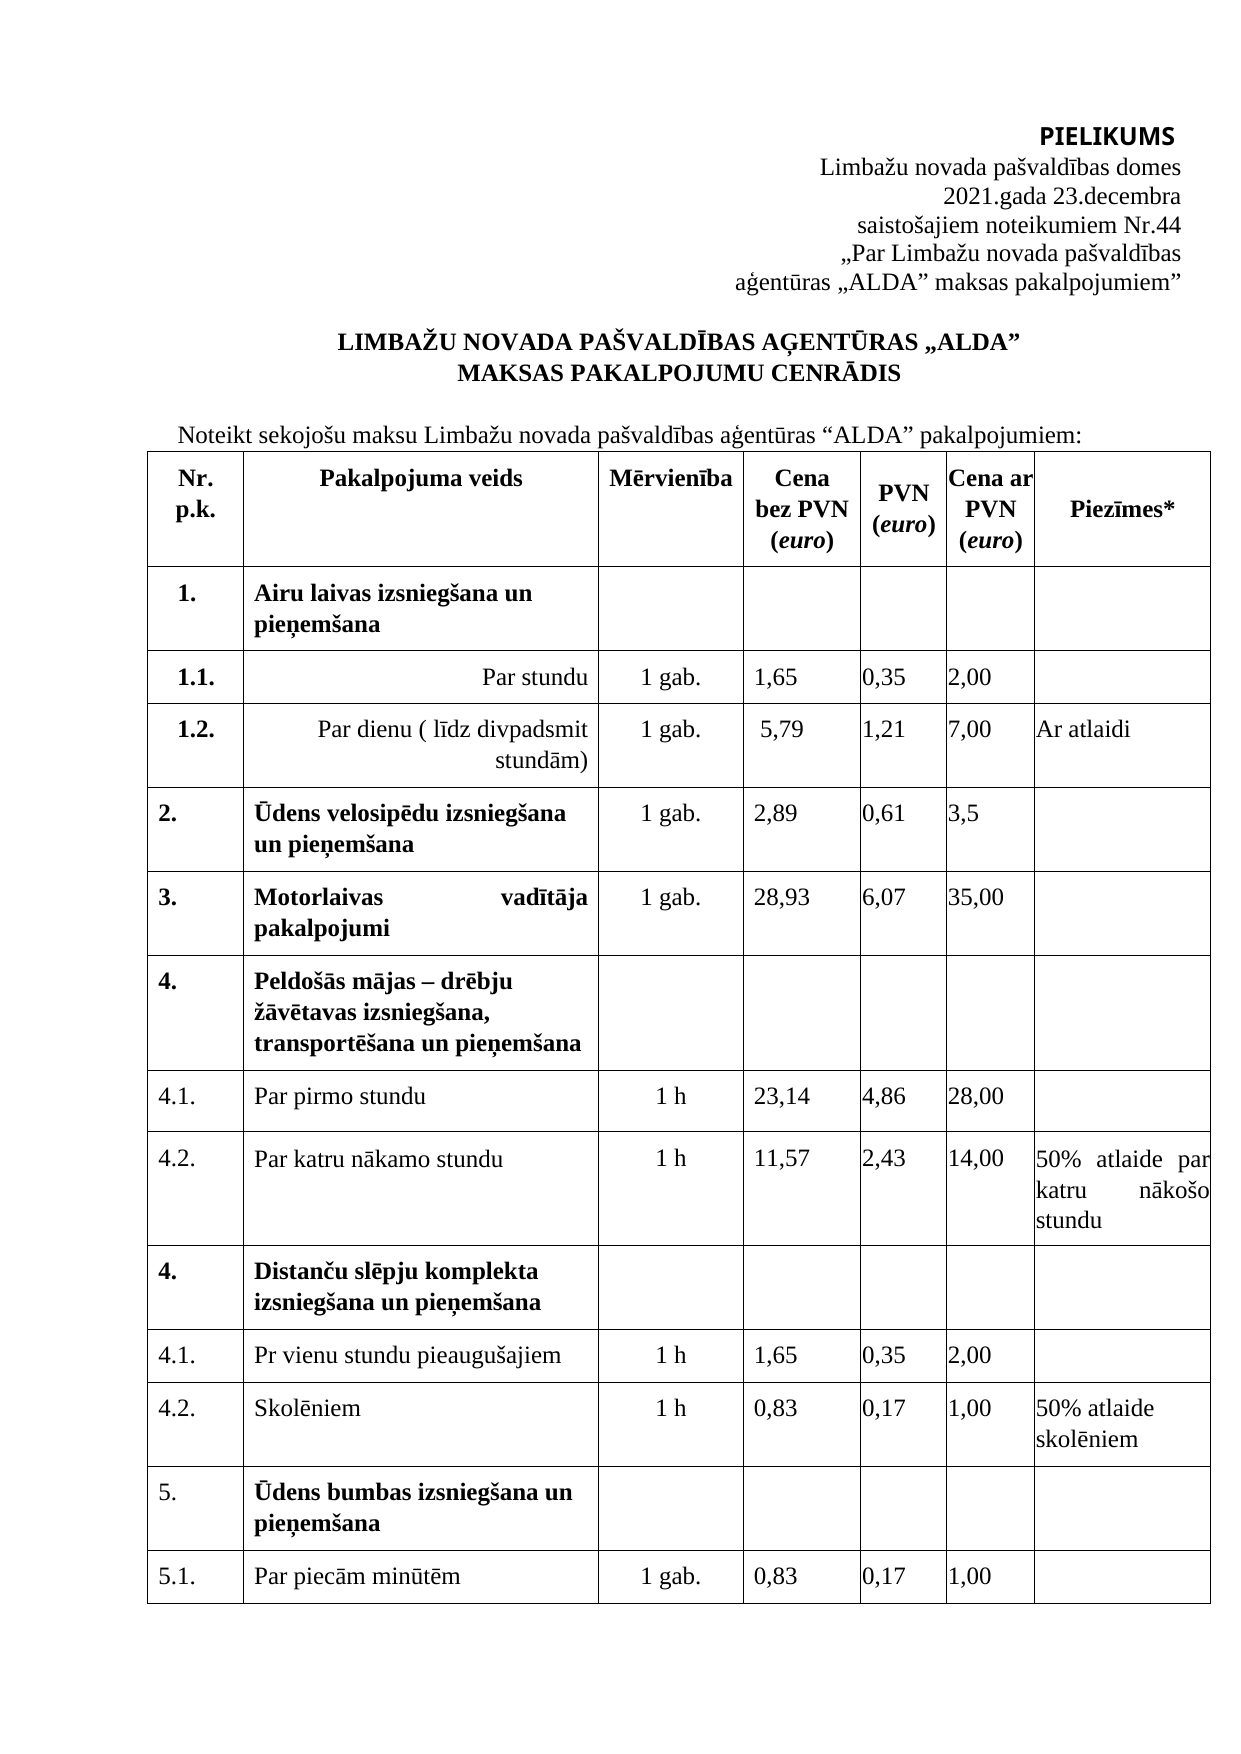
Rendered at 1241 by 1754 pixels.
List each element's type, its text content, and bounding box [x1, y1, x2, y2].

text aģentūras „ALDA” maksas pakalpojumiem” [177, 267, 1181, 296]
table_cell 2. [148, 788, 243, 871]
table_cell 1 h [599, 1383, 743, 1466]
table_cell 4.2. [148, 1132, 243, 1245]
table_cell 0,83 [744, 1551, 860, 1602]
table_cell 2,43 [861, 1132, 946, 1245]
table_cell [1035, 567, 1210, 650]
table_cell Par piecām minūtēm [244, 1551, 598, 1602]
table_cell 1,00 [947, 1551, 1034, 1602]
text „Par Limbažu novada pašvaldības [177, 238, 1181, 267]
table_header Cena bez PVN (euro) [744, 452, 860, 566]
text MAKSAS PAKALPOJUMU CENRĀDIS [177, 358, 1181, 387]
table_cell [744, 567, 860, 650]
table_cell Par katru nākamo stundu [244, 1132, 598, 1245]
table_cell 1,00 [947, 1383, 1034, 1466]
table_cell 28,93 [744, 872, 860, 955]
table_cell 1 gab. [599, 788, 743, 871]
text Pielikums Limbažu novada pašvaldības domes [177, 118, 1181, 181]
table_cell 2,00 [947, 1330, 1034, 1382]
table_header Pakalpojuma veids [244, 452, 598, 566]
table_cell 28,00 [947, 1071, 1034, 1131]
table_cell Par dienu ( līdz divpadsmit stundām) [244, 704, 598, 787]
table_cell 11,57 [744, 1132, 860, 1245]
table_cell [1035, 1551, 1210, 1602]
table_cell [861, 1467, 946, 1549]
table_header Nr. p.k. [148, 452, 243, 566]
table_cell [1035, 1330, 1210, 1382]
table_cell Ūdens bumbas izsniegšana un pieņemšana [244, 1467, 598, 1549]
table_cell 1 gab. [599, 704, 743, 787]
table_cell Skolēniem [244, 1383, 598, 1466]
table_cell 2,00 [947, 651, 1034, 703]
table_cell 0,17 [861, 1551, 946, 1602]
table_cell 4.1. [148, 1330, 243, 1382]
table_cell Par stundu [244, 651, 598, 703]
table_cell Peldošās mājas – drēbju žāvētavas izsniegšana, transportēšana un pieņemšana [244, 956, 598, 1070]
table_cell 1 gab. [599, 872, 743, 955]
text saistošajiem noteikumiem Nr.44 [177, 210, 1181, 238]
table_cell [599, 956, 743, 1070]
table_cell Distanču slēpju komplekta izsniegšana un pieņemšana [244, 1246, 598, 1329]
table_cell 0,17 [861, 1383, 946, 1466]
table_cell 0,61 [861, 788, 946, 871]
table_cell [744, 1246, 860, 1329]
table_cell [1035, 1467, 1210, 1549]
table_cell 7,00 [947, 704, 1034, 787]
table_cell 1,21 [861, 704, 946, 787]
table_cell [599, 1467, 743, 1549]
table_cell [599, 567, 743, 650]
table_cell [599, 1246, 743, 1329]
table_cell 1.2. [148, 704, 243, 787]
table_cell [947, 1467, 1034, 1549]
table_cell 4. [148, 1246, 243, 1329]
table_cell [947, 956, 1034, 1070]
table_cell Airu laivas izsniegšana un pieņemšana [244, 567, 598, 650]
table_cell 1 gab. [599, 1551, 743, 1602]
table_header Piezīmes* [1035, 452, 1210, 566]
table_cell 1 h [599, 1071, 743, 1131]
table_cell [1035, 1071, 1210, 1131]
table_cell 2,89 [744, 788, 860, 871]
table_cell [861, 1246, 946, 1329]
table_cell 3. [148, 872, 243, 955]
table_cell 1 h [599, 1330, 743, 1382]
table_header Mērvienība [599, 452, 743, 566]
table_cell Motorlaivas vadītāja pakalpojumi [244, 872, 598, 955]
table_cell 5.1. [148, 1551, 243, 1602]
table_cell 1,65 [744, 1330, 860, 1382]
text LIMBAŽU NOVADA PAŠVALDĪBAS AĢENTŪRAS „ALDA” [177, 327, 1181, 356]
table_cell Ar atlaidi [1035, 704, 1210, 787]
table_cell 1 h [599, 1132, 743, 1245]
table_cell 1 gab. [599, 651, 743, 703]
table_cell 6,07 [861, 872, 946, 955]
table_cell Par pirmo stundu [244, 1071, 598, 1131]
table_cell 4. [148, 956, 243, 1070]
table_cell 23,14 [744, 1071, 860, 1131]
table_cell 14,00 [947, 1132, 1034, 1245]
table_cell [861, 567, 946, 650]
table_cell 50% atlaide par katru nākošo stundu [1035, 1132, 1210, 1245]
table_cell 4.1. [148, 1071, 243, 1131]
table_cell 5,79 [744, 704, 860, 787]
table_cell [1035, 1246, 1210, 1329]
table_cell 1.1. [148, 651, 243, 703]
table_cell [1035, 872, 1210, 955]
table_cell 1,65 [744, 651, 860, 703]
table_cell [744, 1467, 860, 1549]
table_cell [1035, 956, 1210, 1070]
table_cell Ūdens velosipēdu izsniegšana un pieņemšana [244, 788, 598, 871]
table_cell [1035, 788, 1210, 871]
table_cell [861, 956, 946, 1070]
text 2021.gada 23.decembra [177, 181, 1181, 210]
text Noteikt sekojošu maksu Limbažu novada pašvaldības aģentūras “ALDA” pakalpojumiem: [177, 420, 1181, 449]
table_cell [947, 1246, 1034, 1329]
table_cell [148, 567, 243, 650]
table_cell 4,86 [861, 1071, 946, 1131]
table_cell 0,83 [744, 1383, 860, 1466]
table_cell 3,5 [947, 788, 1034, 871]
table_cell [744, 956, 860, 1070]
table_cell Pr vienu stundu pieaugušajiem [244, 1330, 598, 1382]
table_cell 35,00 [947, 872, 1034, 955]
table_cell 0,35 [861, 651, 946, 703]
table_cell 50% atlaide skolēniem [1035, 1383, 1210, 1466]
table_cell 5. [148, 1467, 243, 1549]
table_cell [947, 567, 1034, 650]
table_header Cena ar PVN (euro) [947, 452, 1034, 566]
table_cell 0,35 [861, 1330, 946, 1382]
table_header PVN (euro) [861, 452, 946, 566]
table_cell 4.2. [148, 1383, 243, 1466]
table_cell [1035, 651, 1210, 703]
